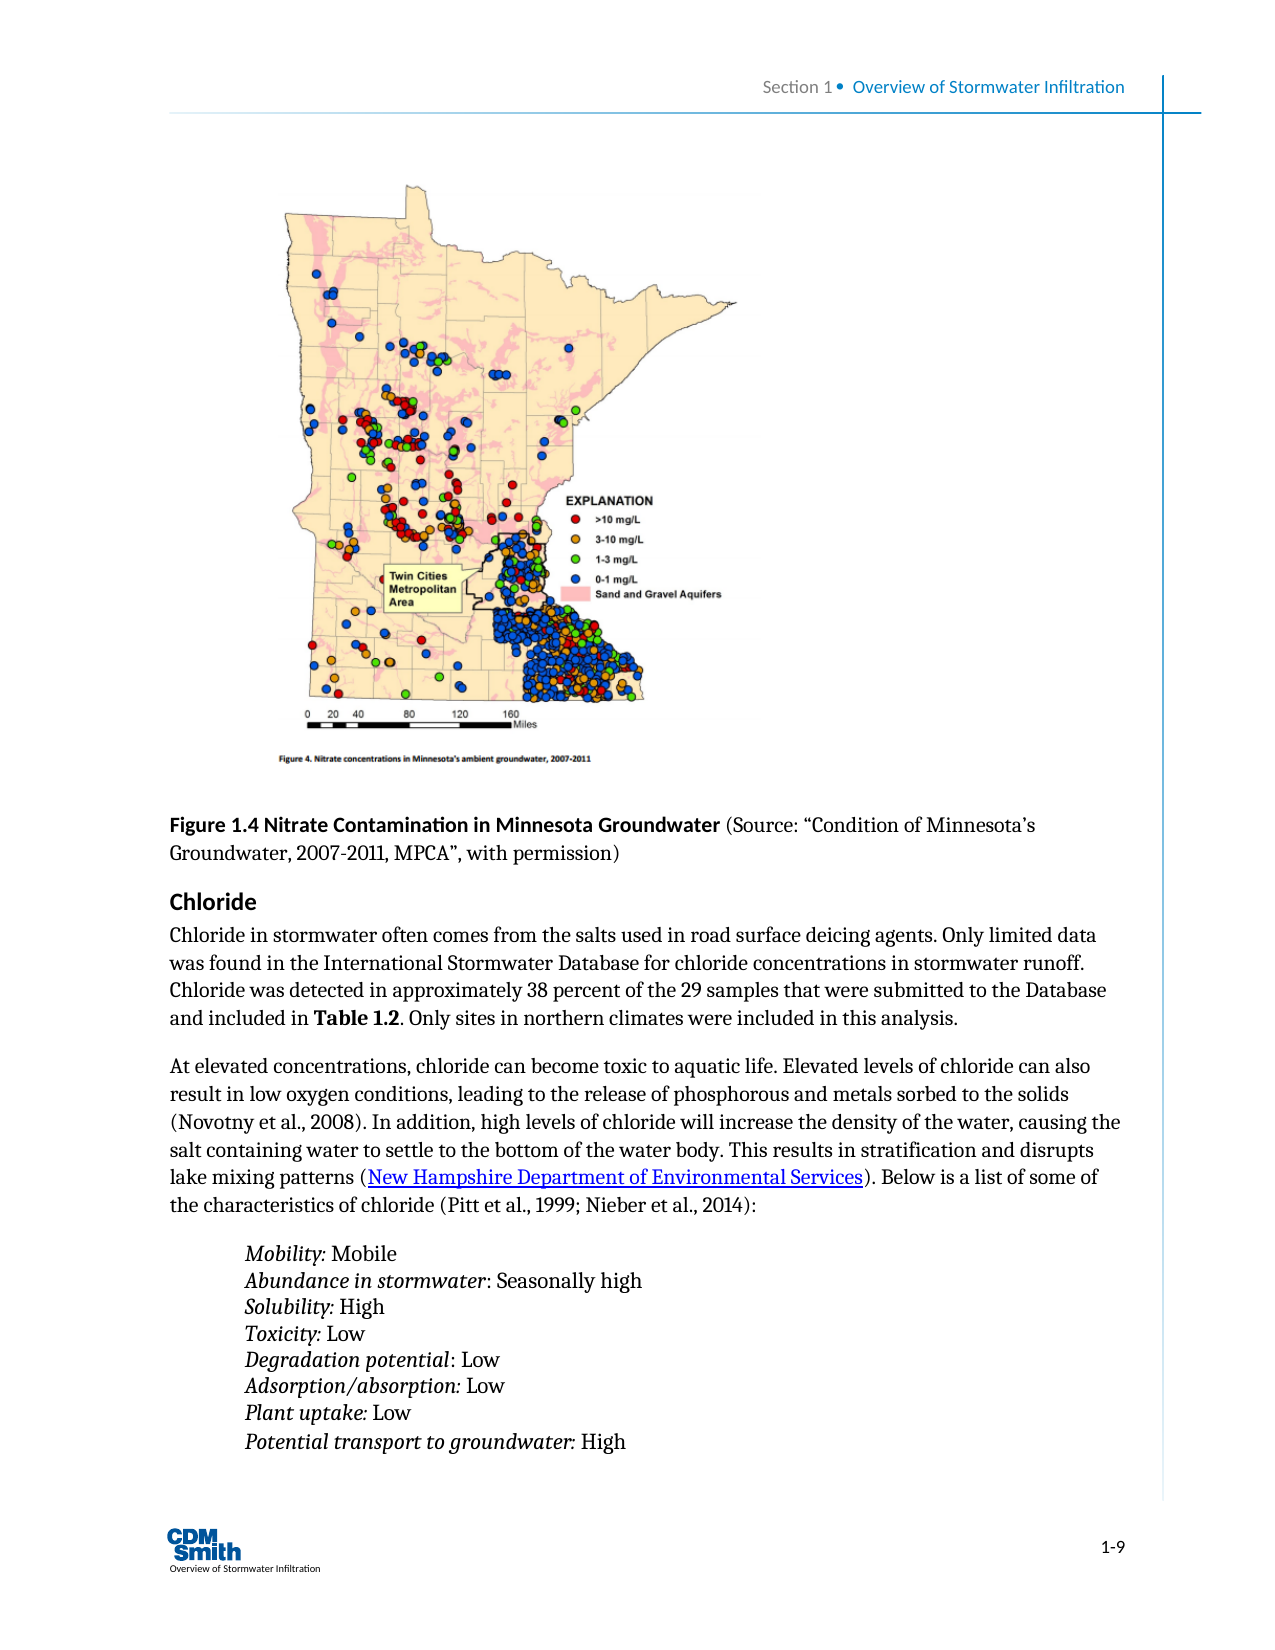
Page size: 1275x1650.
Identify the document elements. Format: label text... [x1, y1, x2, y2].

text Solubility: High [244, 1294, 1125, 1320]
subtitle Chloride [169, 889, 1125, 916]
text Plant uptake: Low [244, 1399, 1125, 1426]
text Abundance in stormwater: Seasonally high [244, 1268, 1125, 1294]
text Toxicity: Low [244, 1320, 1125, 1347]
text Degradation potential: Low [244, 1347, 1125, 1373]
text Figure 1.4 Nitrate Contamination in Minnesota Groundwater (Source: “Condition of Minnesota’s Groundwater, 2007-2011, MPCA”, with permission) [169, 811, 1125, 866]
text Chloride in stormwater often comes from the salts used in road surface deicing agents. Only limited data was found in the International Stormwater Database for chloride concentrations in stormwater runoff. Chloride was detected in approximately 38 percent of the 29 samples that were submitted to the Database and included in Table 1.2. Only sites in northern climates were included in this analysis. [169, 922, 1125, 1031]
text Potential transport to groundwater: High [244, 1426, 1125, 1455]
text At elevated concentrations, chloride can become toxic to aquatic life. Elevated levels of chloride can also result in low oxygen conditions, leading to the release of phosphorous and metals sorbed to the solids (Novotny et al., 2008). In addition, high levels of chloride will increase the density of the water, causing the salt containing water to settle to the bottom of the water body. This results in stratification and disrupts lake mixing patterns (New Hampshire Department of Environmental Services). Below is a list of some of the characteristics of chloride (Pitt et al., 1999; Nieber et al., 2014): [169, 1054, 1125, 1218]
picture [244, 150, 793, 768]
text Mobility: Mobile [244, 1241, 1125, 1268]
text Adsorption/absorption: Low [244, 1373, 1125, 1399]
